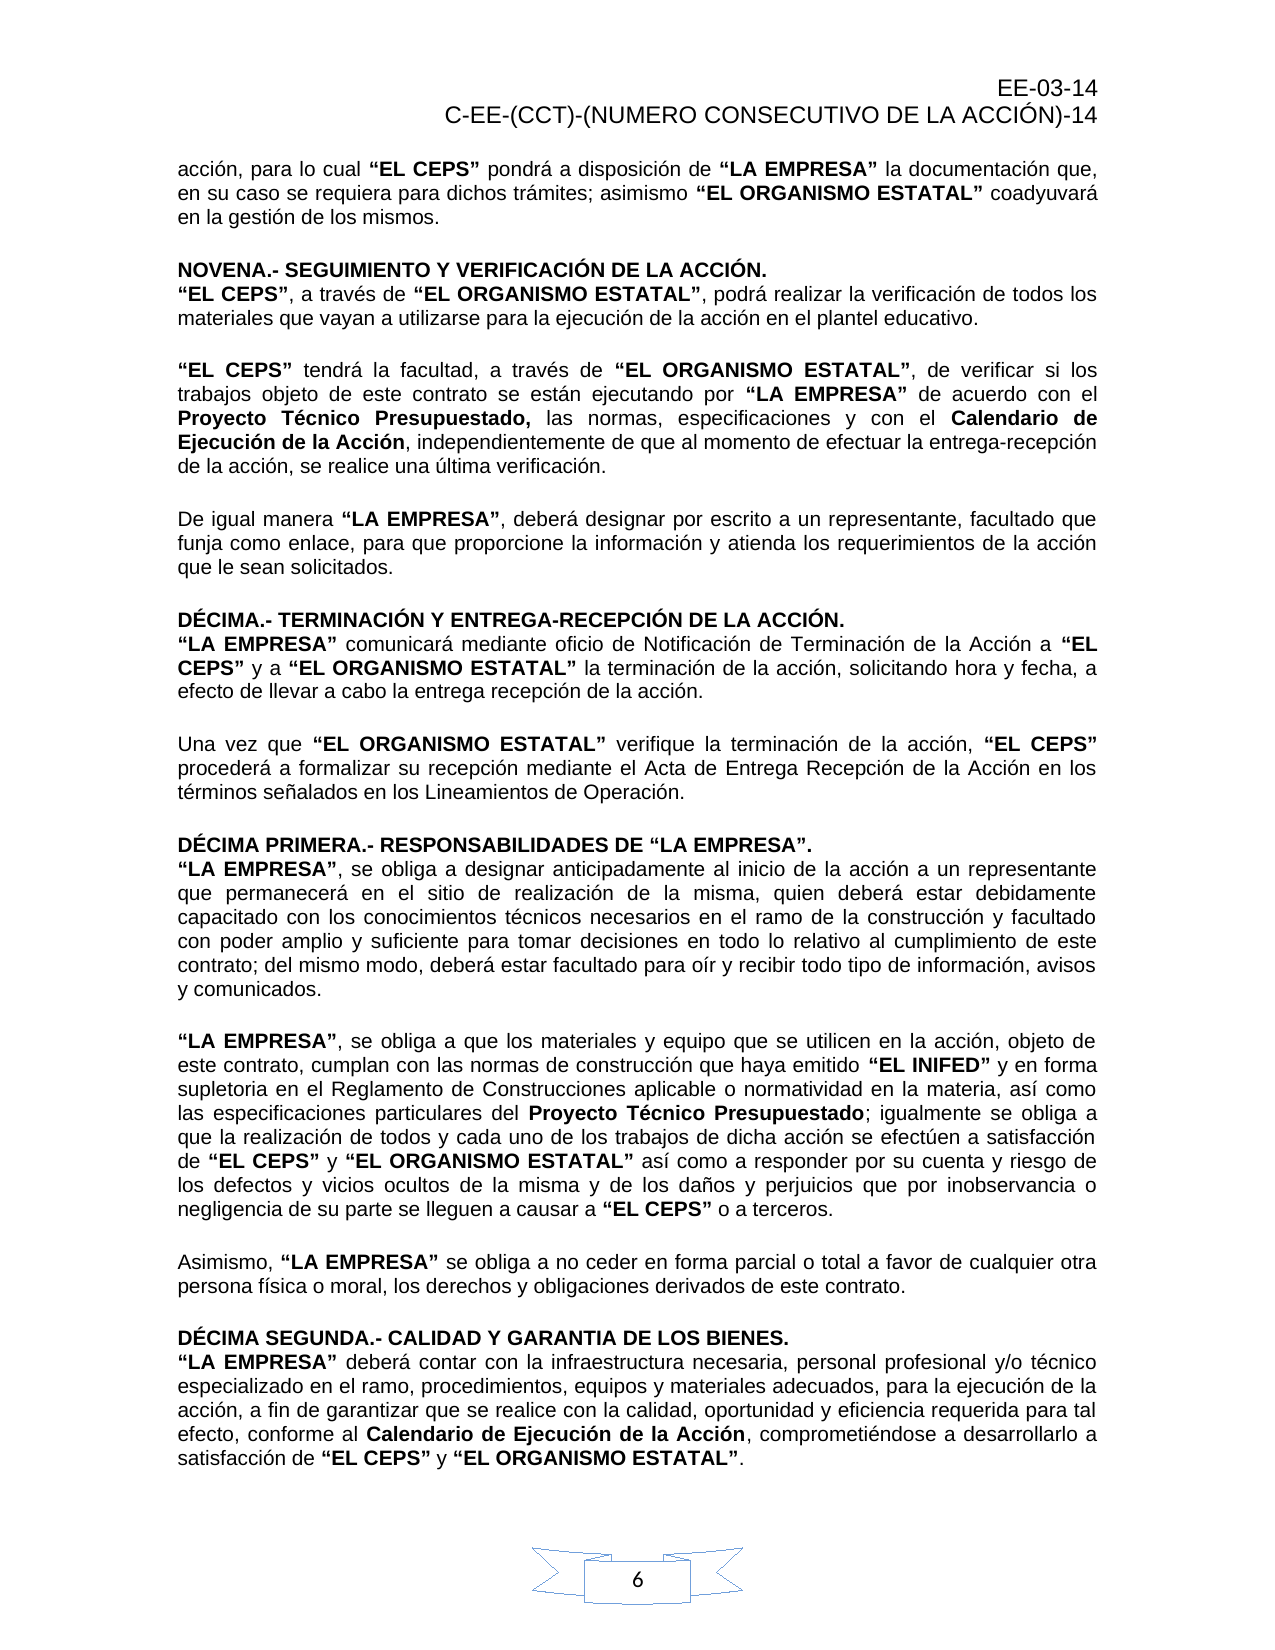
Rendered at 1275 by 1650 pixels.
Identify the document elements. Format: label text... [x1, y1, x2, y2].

text De igual manera “LA EMPRESA”, deberá designar por escrito a un representante, facultado que funja como enlace, para que proporcione la información y atienda los requerimientos de la acción que le sean solicitados. [177, 507, 1098, 579]
text “EL CEPS”, a través de “EL ORGANISMO ESTATAL”, podrá realizar la verificación de todos los materiales que vayan a utilizarse para la ejecución de la acción en el plantel educativo. [177, 282, 1098, 329]
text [177, 157, 1098, 229]
text NOVENA.- SEGUIMIENTO Y VERIFICACIÓN DE LA ACCIÓN. [177, 258, 1098, 282]
text “LA EMPRESA” comunicará mediante oficio de Notificación de Terminación de la Acción a “EL CEPS” y a “EL ORGANISMO ESTATAL” la terminación de la acción, solicitando hora y fecha, a efecto de llevar a cabo la entrega recepción de la acción. [177, 631, 1098, 703]
text “LA EMPRESA”, se obliga a designar anticipadamente al inicio de la acción a un representante que permanecerá en el sitio de realización de la misma, quien deberá estar debidamente capacitado con los conocimientos técnicos necesarios en el ramo de la construcción y facultado con poder amplio y suficiente para tomar decisiones en todo lo relativo al cumplimiento de este contrato; del mismo modo, deberá estar facultado para oír y recibir todo tipo de información, avisos y comunicados. [177, 857, 1098, 1000]
text “LA EMPRESA”, se obliga a que los materiales y equipo que se utilicen en la acción, objeto de este contrato, cumplan con las normas de construcción que haya emitido “EL INIFED” y en forma supletoria en el Reglamento de Construcciones aplicable o normatividad en la materia, así como las especificaciones particulares del Proyecto Técnico Presupuestado; igualmente se obliga a que la realización de todos y cada uno de los trabajos de dicha acción se efectúen a satisfacción de “EL CEPS” y “EL ORGANISMO ESTATAL” así como a responder por su cuenta y riesgo de los defectos y vicios ocultos de la misma y de los daños y perjuicios que por inobservancia o negligencia de su parte se lleguen a causar a “EL CEPS” o a terceros. [177, 1029, 1098, 1221]
text DÉCIMA PRIMERA.- RESPONSABILIDADES DE “LA EMPRESA”. [177, 833, 1098, 857]
text Asimismo, “LA EMPRESA” se obliga a no ceder en forma parcial o total a favor de cualquier otra persona física o moral, los derechos y obligaciones derivados de este contrato. [177, 1249, 1098, 1297]
text “LA EMPRESA” deberá contar con la infraestructura necesaria, personal profesional y/o técnico especializado en el ramo, procedimientos, equipos y materiales adecuados, para la ejecución de la acción, a fin de garantizar que se realice con la calidad, oportunidad y eficiencia requerida para tal efecto, conforme al Calendario de Ejecución de la Acción, comprometiéndose a desarrollarlo a satisfacción de “EL CEPS” y “EL ORGANISMO ESTATAL”. [177, 1350, 1098, 1470]
text DÉCIMA SEGUNDA.- CALIDAD Y GARANTIA DE LOS BIENES. [177, 1326, 1098, 1350]
text DÉCIMA.- TERMINACIÓN Y ENTREGA-RECEPCIÓN DE LA ACCIÓN. [177, 607, 1098, 631]
text Una vez que “EL ORGANISMO ESTATAL” verifique la terminación de la acción, “EL CEPS” procederá a formalizar su recepción mediante el Acta de Entrega Recepción de la Acción en los términos señalados en los Lineamientos de Operación. [177, 732, 1098, 804]
text “EL CEPS” tendrá la facultad, a través de “EL ORGANISMO ESTATAL”, de verificar si los trabajos objeto de este contrato se están ejecutando por “LA EMPRESA” de acuerdo con el Proyecto Técnico Presupuestado, las normas, especificaciones y con el Calendario de Ejecución de la Acción, independientemente de que al momento de efectuar la entrega-recepción de la acción, se realice una última verificación. [177, 358, 1098, 478]
